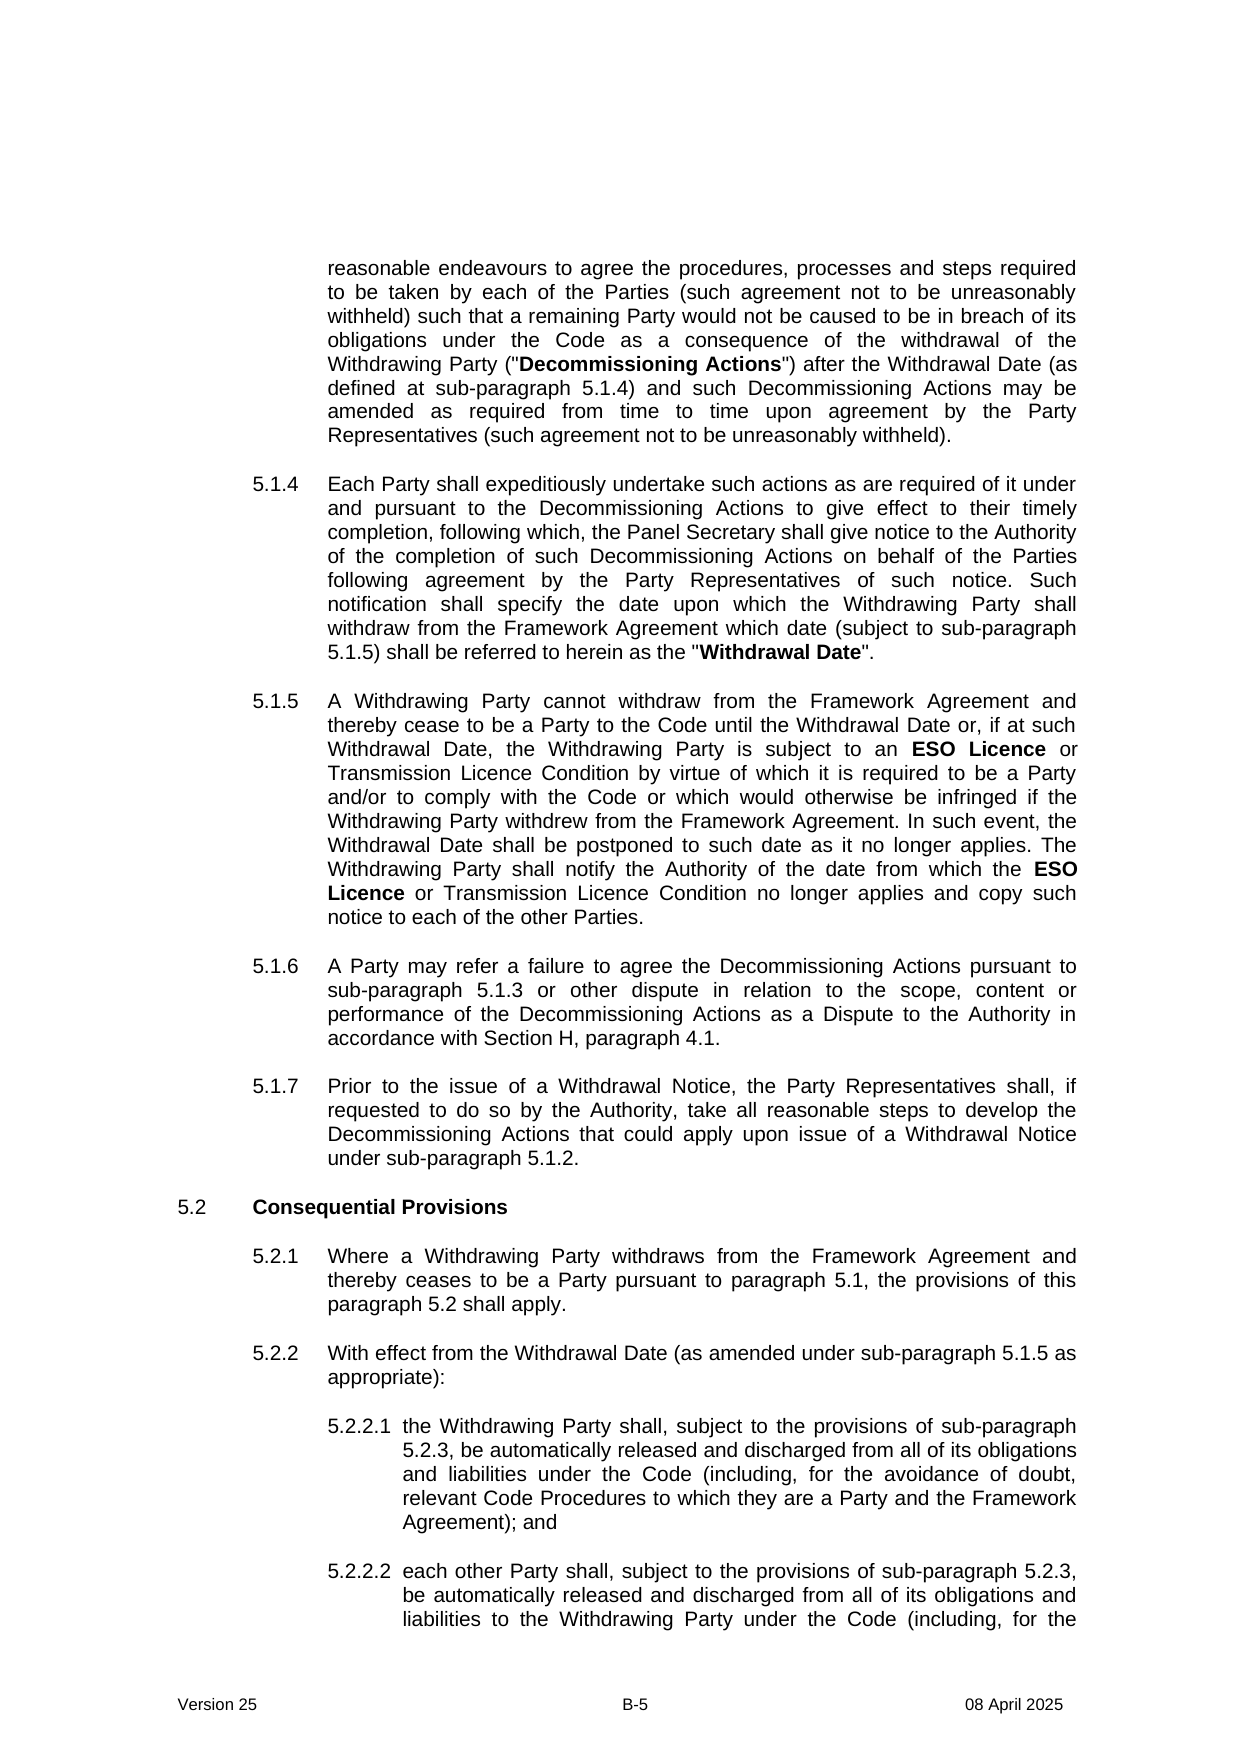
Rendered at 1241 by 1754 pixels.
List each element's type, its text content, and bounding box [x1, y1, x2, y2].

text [327, 1559, 1078, 1631]
text 5.1.6 A Party may refer a failure to agree the Decommissioning Actions pursuant to sub-paragraph 5.1.3 or other dispute in relation to the scope, content or performance of the Decommissioning Actions as a Dispute to the Authority in accordance with Section H, paragraph 4.1. [252, 953, 1078, 1049]
text 5.2.2 With effect from the Withdrawal Date (as amended under sub-paragraph 5.1.5 as appropriate): [252, 1341, 1078, 1389]
text 5.2.2.1 the Withdrawing Party shall, subject to the provisions of sub-paragraph 5.2.3, be automatically released and discharged from all of its obligations and liabilities under the Code (including, for the avoidance of doubt, relevant Code Procedures to which they are a Party and the Framework Agreement); and [327, 1414, 1078, 1534]
text 5.2.1 Where a Withdrawing Party withdraws from the Framework Agreement and thereby ceases to be a Party pursuant to paragraph 5.1, the provisions of this paragraph 5.2 shall apply. [252, 1244, 1078, 1316]
text 5.1.4 Each Party shall expeditiously undertake such actions as are required of it under and pursuant to the Decommissioning Actions to give effect to their timely completion, following which, the Panel Secretary shall give notice to the Authority of the completion of such Decommissioning Actions on behalf of the Parties following agreement by the Party Representatives of such notice. Such notification shall specify the date upon which the Withdrawing Party shall withdraw from the Framework Agreement which date (subject to sub-paragraph 5.1.5) shall be referred to herein as the "Withdrawal Date". [252, 472, 1078, 664]
text 5.2 Consequential Provisions [177, 1195, 1078, 1219]
text 5.1.5 A Withdrawing Party cannot withdraw from the Framework Agreement and thereby cease to be a Party to the Code until the Withdrawal Date or, if at such Withdrawal Date, the Withdrawing Party is subject to an ESO Licence or Transmission Licence Condition by virtue of which it is required to be a Party and/or to comply with the Code or which would otherwise be infringed if the Withdrawing Party withdrew from the Framework Agreement. In such event, the Withdrawal Date shall be postponed to such date as it no longer applies. The Withdrawing Party shall notify the Authority of the date from which the ESO Licence or Transmission Licence Condition no longer applies and copy such notice to each of the other Parties. [252, 689, 1078, 928]
text 5.1.7 Prior to the issue of a Withdrawal Notice, the Party Representatives shall, if requested to do so by the Authority, take all reasonable steps to develop the Decommissioning Actions that could apply upon issue of a Withdrawal Notice under sub-paragraph 5.1.2. [252, 1074, 1078, 1170]
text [252, 256, 1078, 447]
